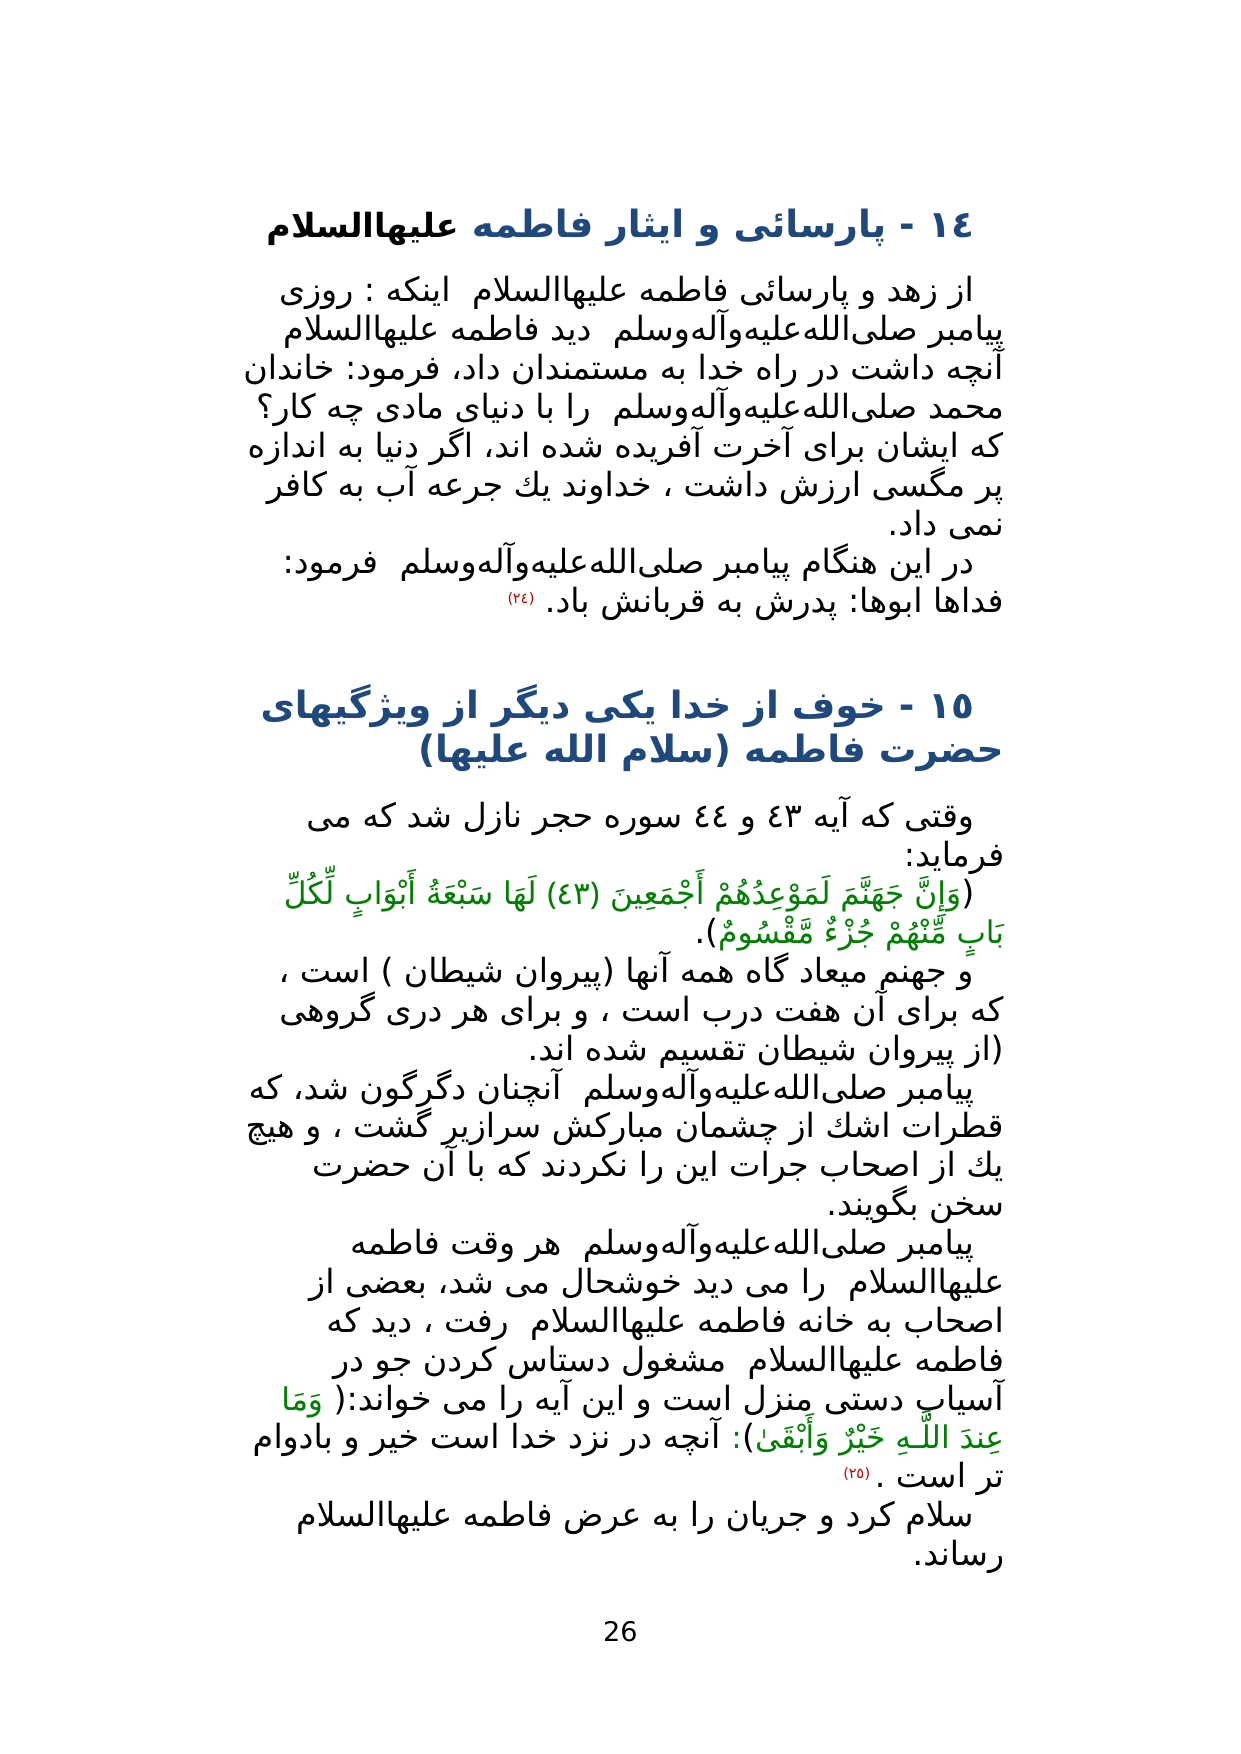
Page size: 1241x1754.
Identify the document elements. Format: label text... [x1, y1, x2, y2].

text پيامبر صلى‌الله‌عليه‌وآله‌وسلم هر وقت فاطمه عليها‌السلام را مى ديد خوشحال مى شد، بعضى از اصحاب به خانه فاطمه عليها‌السلام رفت ، ديد كه فاطمه عليها‌السلام مشغول دستاس كردن جو در آسياب دستى منزل است و اين آيه را مى خواند:( وَمَا عِندَ اللَّـهِ خَيْرٌ وَأَبْقَىٰ): آنچه در نزد خدا است خير و بادوام تر است . (٢٥) [236, 1223, 1004, 1496]
text در اين هنگام پيامبر صلى‌الله‌عليه‌وآله‌وسلم فرمود: فداها ابوها: پدرش به قربانش باد. (٢٤) [236, 543, 1004, 621]
subtitle ١٤ - پارسائى و ايثار فاطمه عليها‌السلام [236, 202, 1004, 246]
text سلام كرد و جريان را به عرض فاطمه عليها‌السلام رساند. [236, 1496, 1004, 1573]
text وقتى كه آيه ٤٣ و ٤٤ سوره حجر نازل شد كه مى فرمايد: [236, 796, 1004, 874]
text و جهنم ميعاد گاه همه آنها (پيروان شيطان ) است ، كه براى آن هفت درب است ، و براى هر درى گروهى (از پيروان شيطان تقسيم شده اند. [236, 952, 1004, 1068]
text (وَإِنَّ جَهَنَّمَ لَمَوْعِدُهُمْ أَجْمَعِينَ ﴿٤٣﴾ لَهَا سَبْعَةُ أَبْوَابٍ لِّكُلِّ بَابٍ مِّنْهُمْ جُزْءٌ مَّقْسُومٌ). [236, 874, 1004, 952]
text از زهد و پارسائى فاطمه عليها‌السلام اينكه : روزى پيامبر صلى‌الله‌عليه‌وآله‌وسلم ديد فاطمه عليها‌السلام آنچه داشت در راه خدا به مستمندان داد، فرمود: خاندان محمد صلى‌الله‌عليه‌وآله‌وسلم را با دنياى مادى چه كار؟ كه ايشان براى آخرت آفريده شده اند، اگر دنيا به اندازه پر مگسى ارزش داشت ، خداوند يك جرعه آب به كافر نمى داد. [236, 271, 1004, 543]
subtitle ١٥ - خوف از خدا يكى ديگر از ويژگيهاى حضرت فاطمه (سلام الله عليها) [236, 684, 1004, 771]
text پيامبر صلى‌الله‌عليه‌وآله‌وسلم آنچنان دگرگون شد، كه قطرات اشك از چشمان مباركش سرازير گشت ، و هيچ يك از اصحاب جرات اين را نكردند كه با آن حضرت سخن بگويند. [236, 1068, 1004, 1223]
